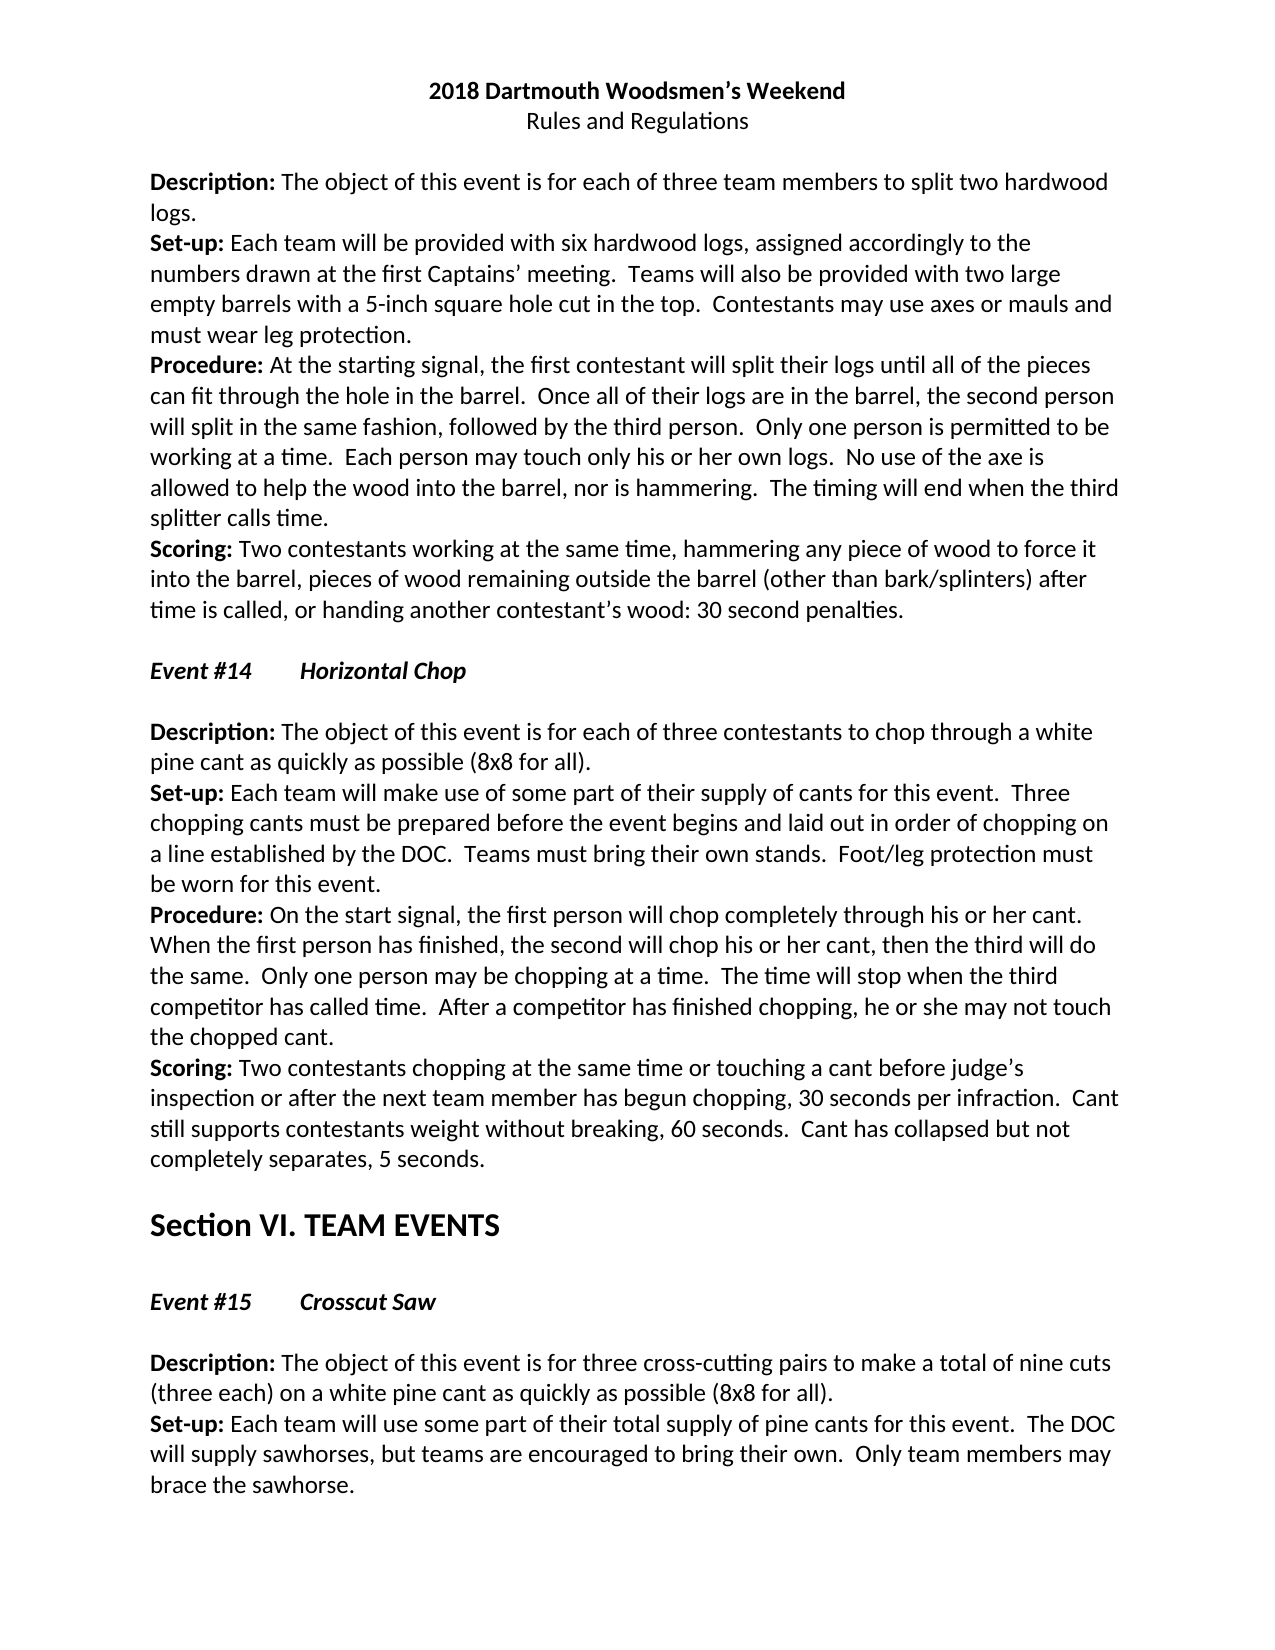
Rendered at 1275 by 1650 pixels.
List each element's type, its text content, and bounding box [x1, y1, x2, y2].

text Set-up: Each team will use some part of their total supply of pine cants for this event. The DOC will supply sawhorses, but teams are encouraged to bring their own. Only team members may brace the sawhorse. [150, 1408, 1125, 1499]
text Event #15 Crosscut Saw [150, 1286, 1125, 1316]
text Description: The object of this event is for each of three contestants to chop through a white pine cant as quickly as possible (8x8 for all). [150, 716, 1125, 777]
text Procedure: At the starting signal, the first contestant will split their logs until all of the pieces can fit through the hole in the barrel. Once all of their logs are in the barrel, the second person will split in the same fashion, followed by the third person. Only one person is permitted to be working at a time. Each person may touch only his or her own logs. No use of the axe is allowed to help the wood into the barrel, nor is hammering. The timing will end when the third splitter calls time. [150, 350, 1125, 533]
text Scoring: Two contestants working at the same time, hammering any piece of wood to force it into the barrel, pieces of wood remaining outside the barrel (other than bark/splinters) after time is called, or handing another contestant’s wood: 30 second penalties. [150, 533, 1125, 624]
text Description: The object of this event is for each of three team members to split two hardwood logs. [150, 167, 1125, 228]
text Set-up: Each team will be provided with six hardwood logs, assigned accordingly to the numbers drawn at the first Captains’ meeting. Teams will also be provided with two large empty barrels with a 5-inch square hole cut in the top. Contestants may use axes or mauls and must wear leg protection. [150, 228, 1125, 350]
text Section VI. TEAM EVENTS [150, 1204, 1125, 1245]
text Description: The object of this event is for three cross-cutting pairs to make a total of nine cuts (three each) on a white pine cant as quickly as possible (8x8 for all). [150, 1347, 1125, 1408]
text Set-up: Each team will make use of some part of their supply of cants for this event. Three chopping cants must be prepared before the event begins and laid out in order of chopping on a line established by the DOC. Teams must bring their own stands. Foot/leg protection must be worn for this event. [150, 777, 1125, 899]
text Event #14 Horizontal Chop [150, 655, 1125, 685]
text Scoring: Two contestants chopping at the same time or touching a cant before judge’s inspection or after the next team member has begun chopping, 30 seconds per infraction. Cant still supports contestants weight without breaking, 60 seconds. Cant has collapsed but not completely separates, 5 seconds. [150, 1052, 1125, 1174]
text Procedure: On the start signal, the first person will chop completely through his or her cant. When the first person has finished, the second will chop his or her cant, then the third will do the same. Only one person may be chopping at a time. The time will stop when the third competitor has called time. After a competitor has finished chopping, he or she may not touch the chopped cant. [150, 899, 1125, 1052]
